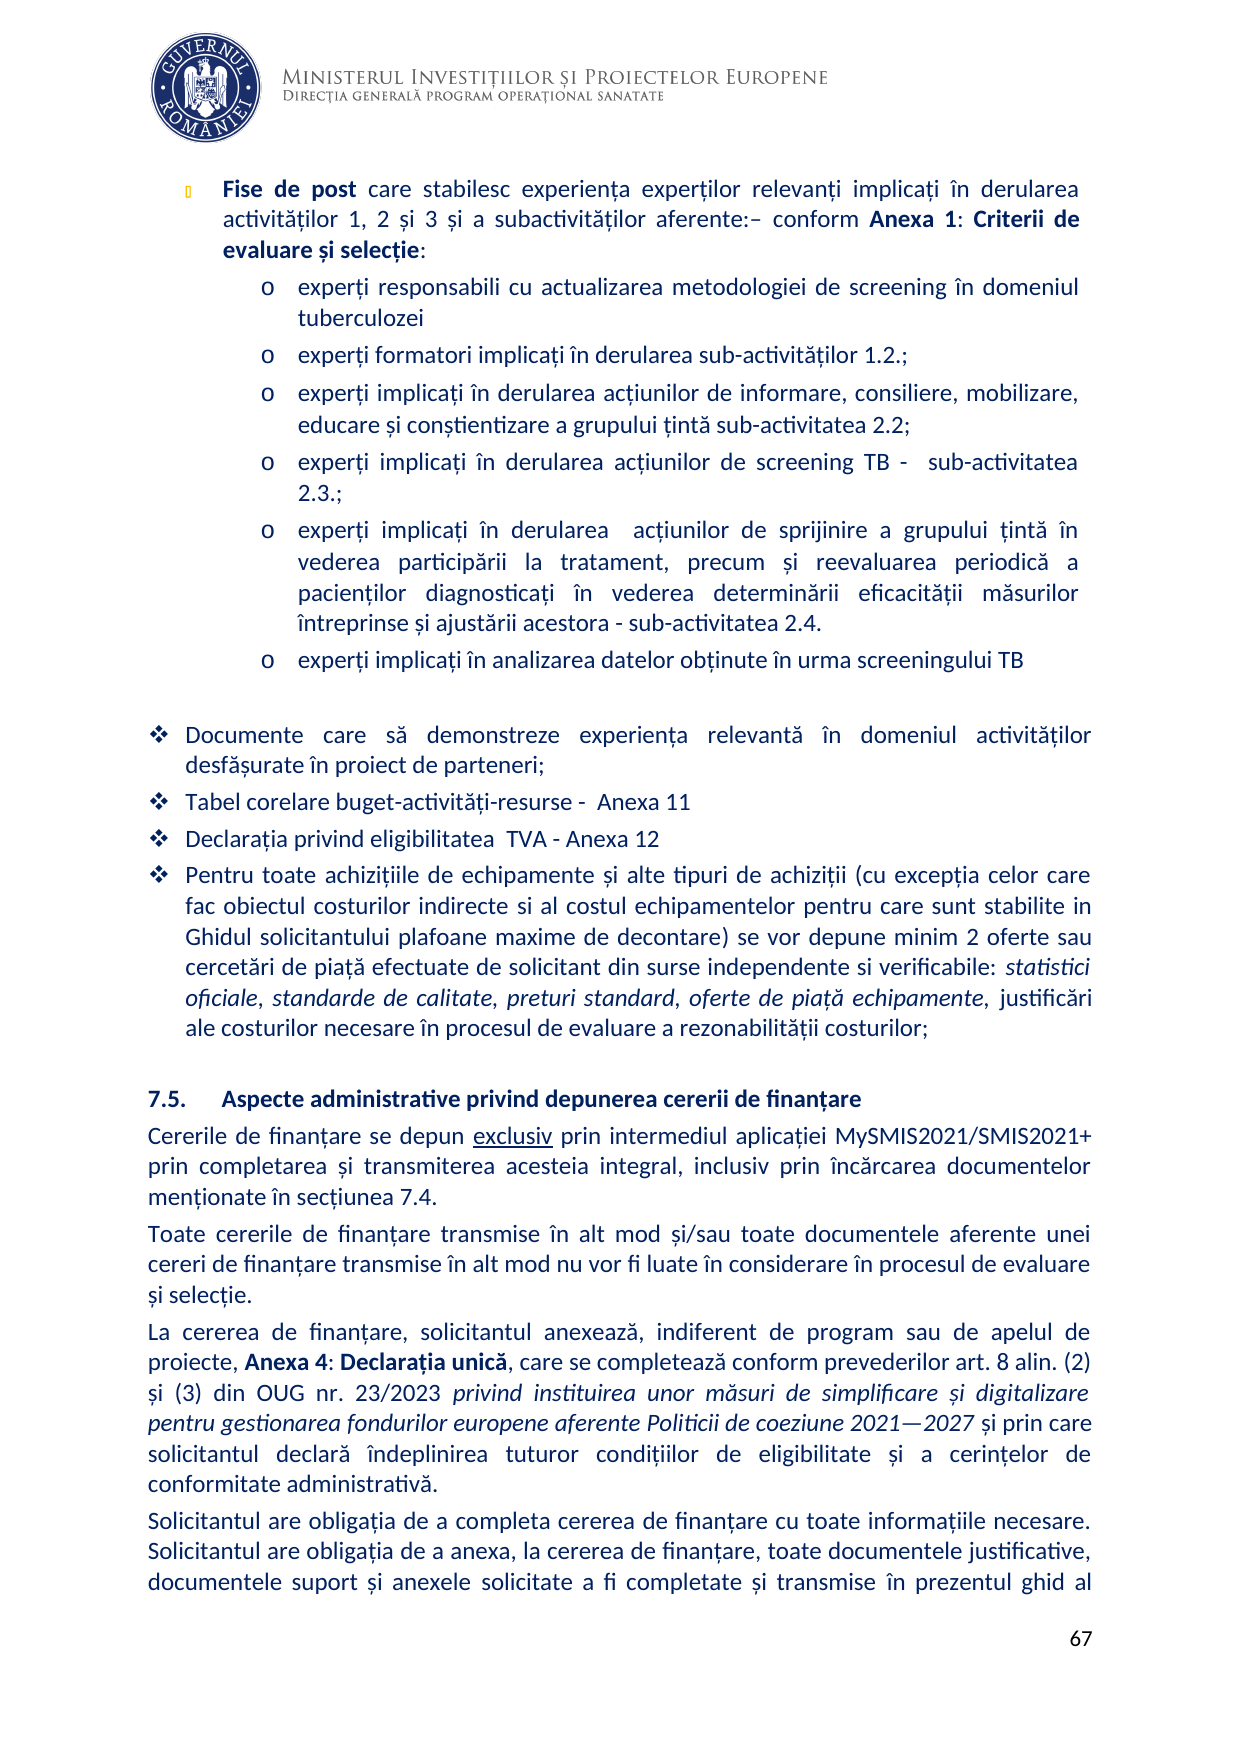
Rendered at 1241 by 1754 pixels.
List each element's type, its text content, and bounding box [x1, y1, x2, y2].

list experți implicați în analizarea datelor obținute în urma screeningului TB [260, 644, 1080, 676]
list experți formatori implicați în derularea sub-activităților 1.2.; [260, 339, 1080, 371]
list Pentru toate achizițiile de echipamente și alte tipuri de achiziții (cu excepția celor care fac obiectul costurilor indirecte si al costul echipamentelor pentru care sunt stabilite in Ghidul solicitantului plafoane maxime de decontare) se vor depune minim 2 oferte sau cercetări de piață efectuate de solicitant din surse independente si verificabile: statistici oficiale, standarde de calitate, preturi standard, oferte de piață echipamente, justificări ale costurilor necesare în procesul de evaluare a rezonabilității costurilor; [148, 859, 1092, 1043]
text Toate cererile de finanțare transmise în alt mod și/sau toate documentele aferente unei cereri de finanțare transmise în alt mod nu vor fi luate în considerare în procesul de evaluare și selecție. [148, 1218, 1092, 1309]
text La cererea de finanțare, solicitantul anexează, indiferent de program sau de apelul de proiecte, Anexa 4: Declarația unică, care se completează conform prevederilor art. 8 alin. (2) și (3) din OUG nr. 23/2023 privind instituirea unor măsuri de simplificare și digitalizare pentru gestionarea fondurilor europene aferente Politicii de coeziune 2021—2027 și prin care solicitantul declară îndeplinirea tuturor condițiilor de eligibilitate și a cerințelor de conformitate administrativă. [148, 1316, 1092, 1499]
list Aspecte administrative privind depunerea cererii de finanțare [148, 1083, 1092, 1114]
list experți responsabili cu actualizarea metodologiei de screening în domeniul tuberculozei [260, 271, 1080, 333]
picture [147, 29, 852, 145]
list Documente care să demonstreze experiența relevantă în domeniul activităților desfășurate în proiect de parteneri; [148, 719, 1092, 780]
list Declarația privind eligibilitatea TVA - Anexa 12 [148, 823, 1092, 853]
text Cererile de finanțare se depun exclusiv prin intermediul aplicației MySMIS2021/SMIS2021+ prin completarea și transmiterea acesteia integral, inclusiv prin încărcarea documentelor menționate în secțiunea 7.4. [148, 1120, 1092, 1212]
list Tabel corelare buget-activități-resurse - Anexa 11 [148, 786, 1092, 817]
list experți implicați în derularea acțiunilor de screening TB - sub-activitatea 2.3.; [260, 446, 1080, 508]
list experți implicați în derularea acțiunilor de informare, consiliere, mobilizare, educare și conștientizare a grupului țintă sub-activitatea 2.2; [260, 377, 1080, 439]
list Fise de post care stabilesc experiența experților relevanți implicați în derularea activităților 1, 2 și 3 și a subactivităților aferente:– conform Anexa 1: Criterii de evaluare și selecție: [185, 173, 1080, 264]
list experți implicați în derularea acțiunilor de sprijinire a grupului țintă în vederea participării la tratament, precum și reevaluarea periodică a pacienților diagnosticați în vederea determinării eficacității măsurilor întreprinse și ajustării acestora - sub-activitatea 2.4. [260, 514, 1080, 638]
